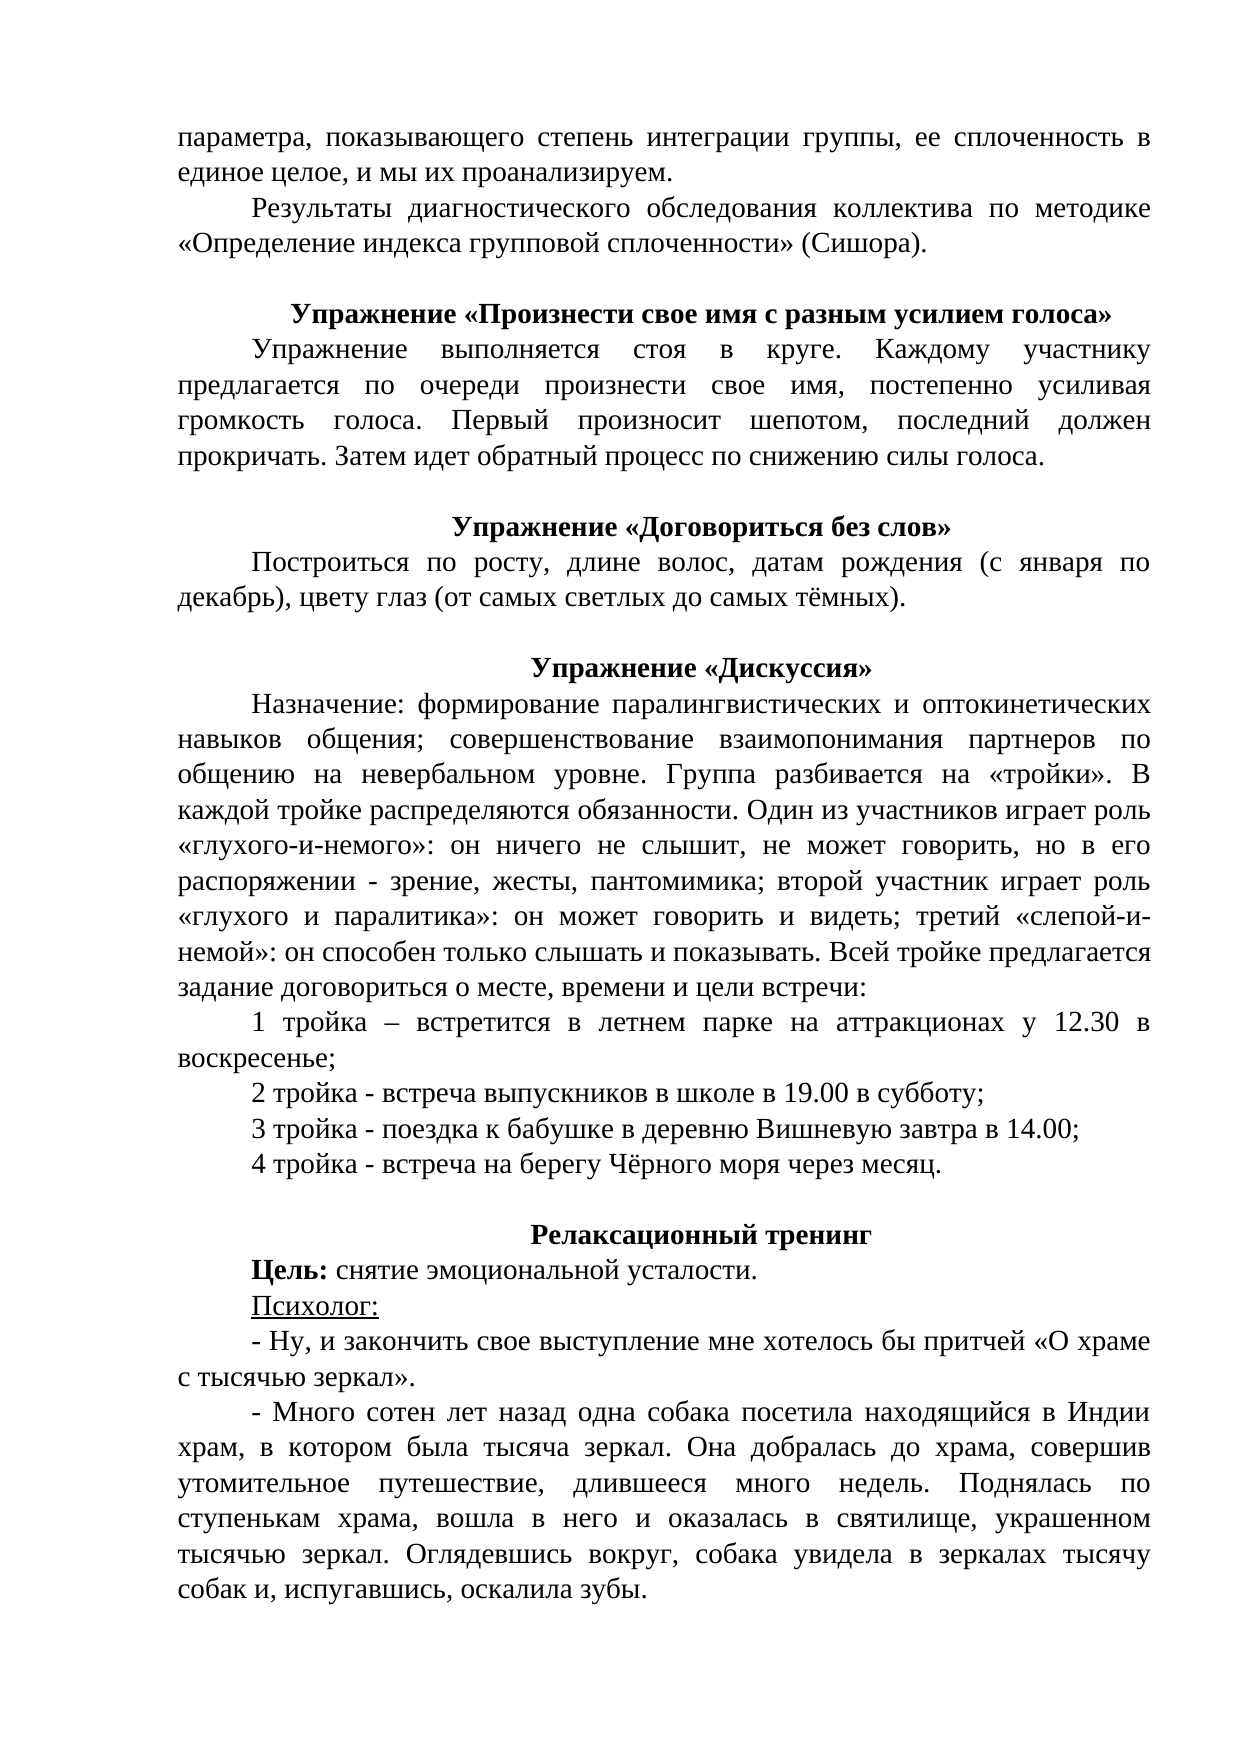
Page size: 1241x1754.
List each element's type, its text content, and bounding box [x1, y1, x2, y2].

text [177, 118, 1152, 189]
text 3 тройка - поездка к бабушке в деревню Вишневую завтра в 14.00; [177, 1110, 1152, 1145]
text 4 тройка - встреча на берегу Чёрного моря через месяц. [177, 1145, 1152, 1181]
text - Ну, и закончить свое выступление мне хотелось бы притчей «О храме с тысячью зеркал». [177, 1322, 1152, 1393]
text Релаксационный тренинг [177, 1216, 1152, 1251]
text Результаты диагностического обследования коллектива по методике «Определение индекса групповой сплоченности» (Сишора). [177, 189, 1152, 260]
text Построиться по росту, длине волос, датам рождения (с января по декабрь), цвету глаз (от самых светлых до самых тёмных). [177, 543, 1152, 614]
text Упражнение выполняется стоя в круге. Каждому участнику предлагается по очереди произнести свое имя, постепенно усиливая громкость голоса. Первый произносит шепотом, последний должен прокричать. Затем идет обратный процесс по снижению силы голоса. [177, 331, 1152, 472]
text Упражнение «Дискуссия» [177, 649, 1152, 685]
text Назначение: формирование паралингвистических и оптокинетических навыков общения; совершенствование взаимопонимания партнеров по общению на невербальном уровне. Группа разбивается на «тройки». В каждой тройке распределяются обязанности. Один из участников играет роль «глухого-и-немого»: он ничего не слышит, не может говорить, но в его распоряжении - зрение, жесты, пантомимика; второй участник играет роль «глухого и паралитика»: он может говорить и видеть; третий «слепой-и-немой»: он способен только слышать и показывать. Всей тройке предлагается задание договориться о месте, времени и цели встречи: [177, 685, 1152, 1003]
text Цель: снятие эмоциональной усталости. [177, 1251, 1152, 1287]
text Упражнение «Договориться без слов» [177, 508, 1152, 543]
text 1 тройка – встретится в летнем парке на аттракционах у 12.30 в воскресенье; [177, 1003, 1152, 1074]
text - Много сотен лет назад одна собака посетила находящийся в Индии храм, в котором была тысяча зеркал. Она добралась до храма, совершив утомительное путешествие, длившееся много недель. Поднялась по ступенькам храма, вошла в него и оказалась в святилище, украшенном тысячью зеркал. Оглядевшись вокруг, собака увидела в зеркалах тысячу собак и, испугавшись, оскалила зубы. [177, 1393, 1152, 1606]
text Упражнение «Произнести свое имя с разным усилием голоса» [177, 295, 1152, 331]
text Психолог: [177, 1287, 1152, 1322]
text 2 тройка - встреча выпускников в школе в 19.00 в субботу; [177, 1074, 1152, 1110]
